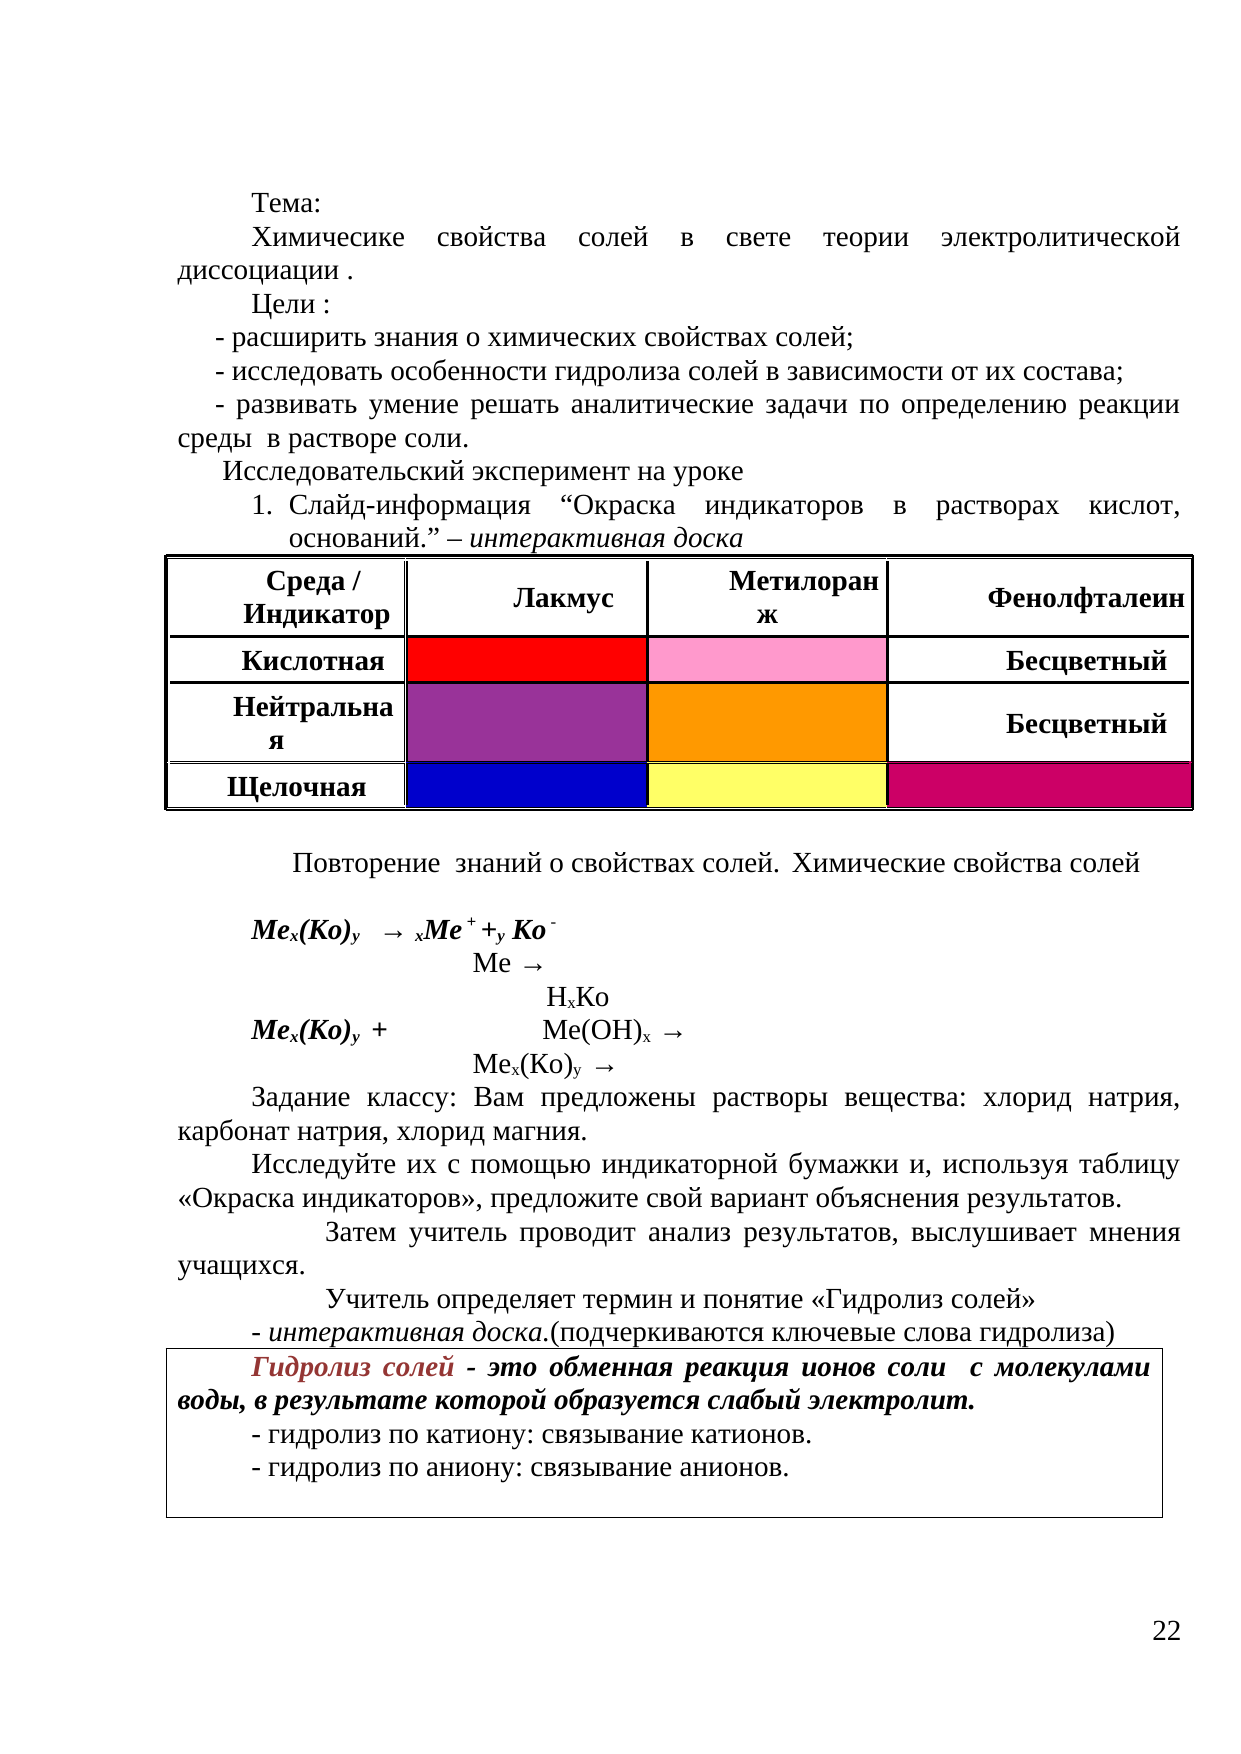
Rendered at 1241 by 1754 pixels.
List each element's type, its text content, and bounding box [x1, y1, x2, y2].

text Мех(Ко)у + Ме(ОН)х → [177, 1012, 1181, 1046]
text Затем учитель проводит анализ результатов, выслушивает мнения учащихся. [177, 1214, 1181, 1281]
text - развивать умение решать аналитические задачи по определению реакции среды в растворе соли. [177, 386, 1181, 453]
text Мех(Ко)у → [398, 1046, 1181, 1079]
table_header [167, 557, 1192, 809]
text Ме → [398, 945, 1181, 979]
text - расширить знания о химических свойствах солей; [215, 319, 1181, 353]
text Повторение знаний о свойствах солей. Химические свойства солей [177, 845, 1181, 878]
text - интерактивная доска.(подчеркиваются ключевые слова гидролиза) [177, 1314, 1181, 1348]
table_header Гидролиз солей - это обменная реакция ионов соли с молекулами воды, в результате которой образуется слабый электролит. - гидролиз по катиону: связывание катионов. - гидролиз по аниону: связывание анионов. [167, 1349, 1162, 1517]
text Задание классу: Вам предложены растворы вещества: хлорид натрия, карбонат натрия, хлорид магния. [177, 1079, 1181, 1147]
text НхКо [177, 979, 1181, 1012]
text - исследовать особенности гидролиза солей в зависимости от их состава; [215, 353, 1181, 386]
text Исследуйте их с помощью индикаторной бумажки и, используя таблицу «Окраска индикаторов», предложите свой вариант объяснения результатов. [177, 1147, 1181, 1214]
list Слайд-информация “Окраска индикаторов в растворах кислот, оснований.” – интерактивная доска [251, 487, 1181, 554]
text Тема: [177, 185, 1181, 219]
text Исследовательский эксперимент на уроке [177, 453, 1181, 487]
text Учитель определяет термин и понятие «Гидролиз солей» [177, 1281, 1181, 1314]
text Химичесике свойства солей в свете теории электролитической диссоциации . [177, 219, 1181, 286]
text Мех(Ко)у → хМе + +у Ко - [177, 912, 1181, 945]
text Цели : [177, 286, 1181, 319]
